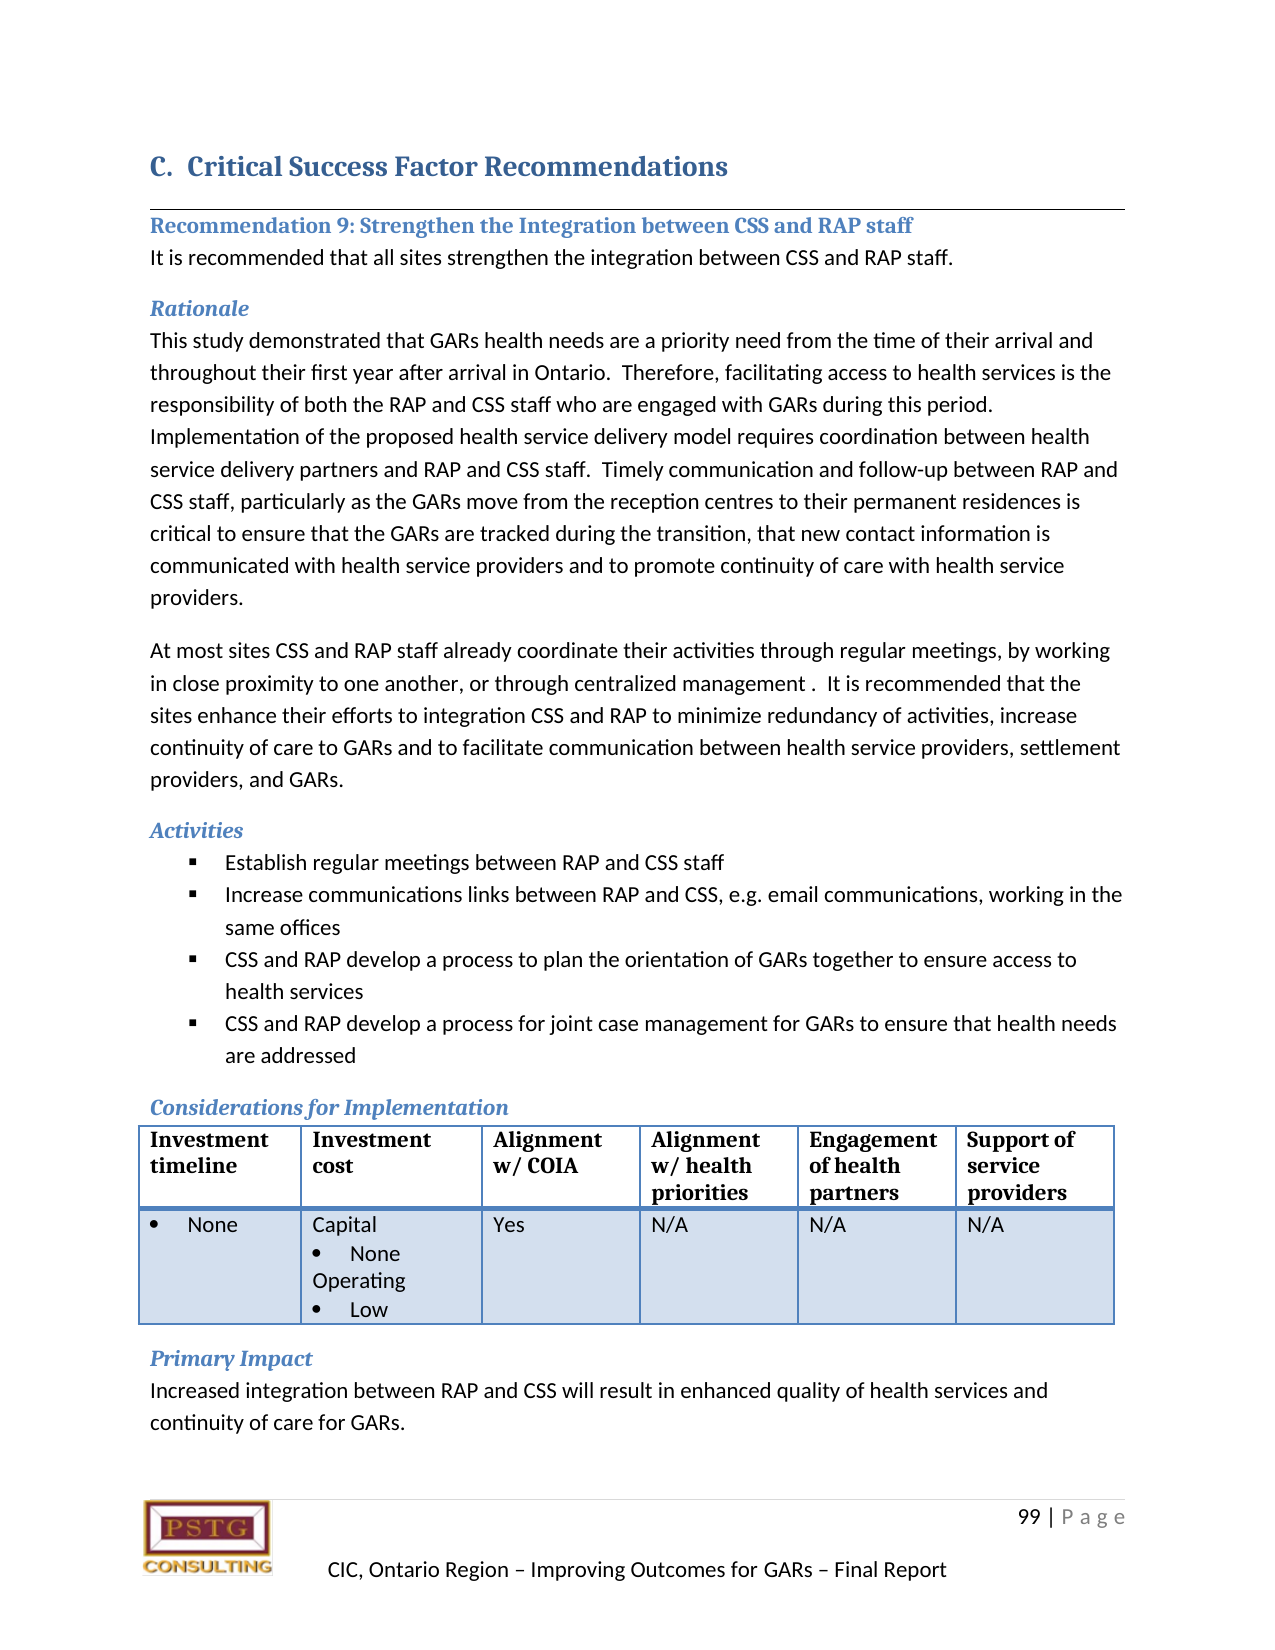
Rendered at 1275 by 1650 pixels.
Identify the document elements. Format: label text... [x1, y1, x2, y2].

list CSS and RAP develop a process for joint case management for GARs to ensure that health needs are addressed [187, 1009, 1125, 1069]
text This study demonstrated that GARs health needs are a priority need from the time of their arrival and throughout their first year after arrival in Ontario. Therefore, facilitating access to health services is the responsibility of both the RAP and CSS staff who are engaged with GARs during this period. Implementation of the proposed health service delivery model requires coordination between health service delivery partners and RAP and CSS staff. Timely communication and follow-up between RAP and CSS staff, particularly as the GARs move from the reception centres to their permanent residences is critical to ensure that the GARs are tracked during the transition, that new contact information is communicated with health service providers and to promote continuity of care with health service providers. [150, 326, 1125, 611]
list Establish regular meetings between RAP and CSS staff [187, 848, 1125, 876]
table_header Investment timeline [140, 1127, 300, 1206]
list Increase communications links between RAP and CSS, e.g. email communications, working in the same offices [187, 881, 1125, 941]
text At most sites CSS and RAP staff already coordinate their activities through regular meetings, by working in close proximity to one another, or through centralized management . It is recommended that the sites enhance their efforts to integration CSS and RAP to minimize redundancy of activities, increase continuity of care to GARs and to facilitate communication between health service providers, settlement providers, and GARs. [150, 636, 1125, 793]
subtitle Critical Success Factor Recommendations [150, 150, 1125, 183]
table_header Support of service providers [957, 1127, 1113, 1206]
table_cell Capital None Operating Low [302, 1211, 481, 1323]
list CSS and RAP develop a process to plan the orientation of GARs together to ensure access to health services [187, 945, 1125, 1005]
table_header Investment cost [302, 1127, 481, 1206]
subtitle Recommendation 9: Strengthen the Integration between CSS and RAP staff [150, 210, 1125, 239]
subtitle Primary Impact [150, 1346, 1125, 1372]
table_cell Yes [483, 1211, 639, 1323]
table_cell N/A [641, 1211, 797, 1323]
table_cell N/A [957, 1211, 1113, 1323]
table_header Alignment w/ COIA [483, 1127, 639, 1206]
subtitle Considerations for Implementation [150, 1094, 1125, 1121]
table_cell None [140, 1211, 300, 1323]
table_header Engagement of health partners [799, 1127, 955, 1206]
text It is recommended that all sites strengthen the integration between CSS and RAP staff. [150, 243, 1125, 271]
subtitle Activities [150, 818, 1125, 844]
text Increased integration between RAP and CSS will result in enhanced quality of health services and continuity of care for GARs. [150, 1376, 1125, 1436]
table_header Alignment w/ health priorities [641, 1127, 797, 1206]
table_cell N/A [799, 1211, 955, 1323]
picture [142, 1500, 274, 1577]
subtitle Rationale [150, 296, 1125, 322]
